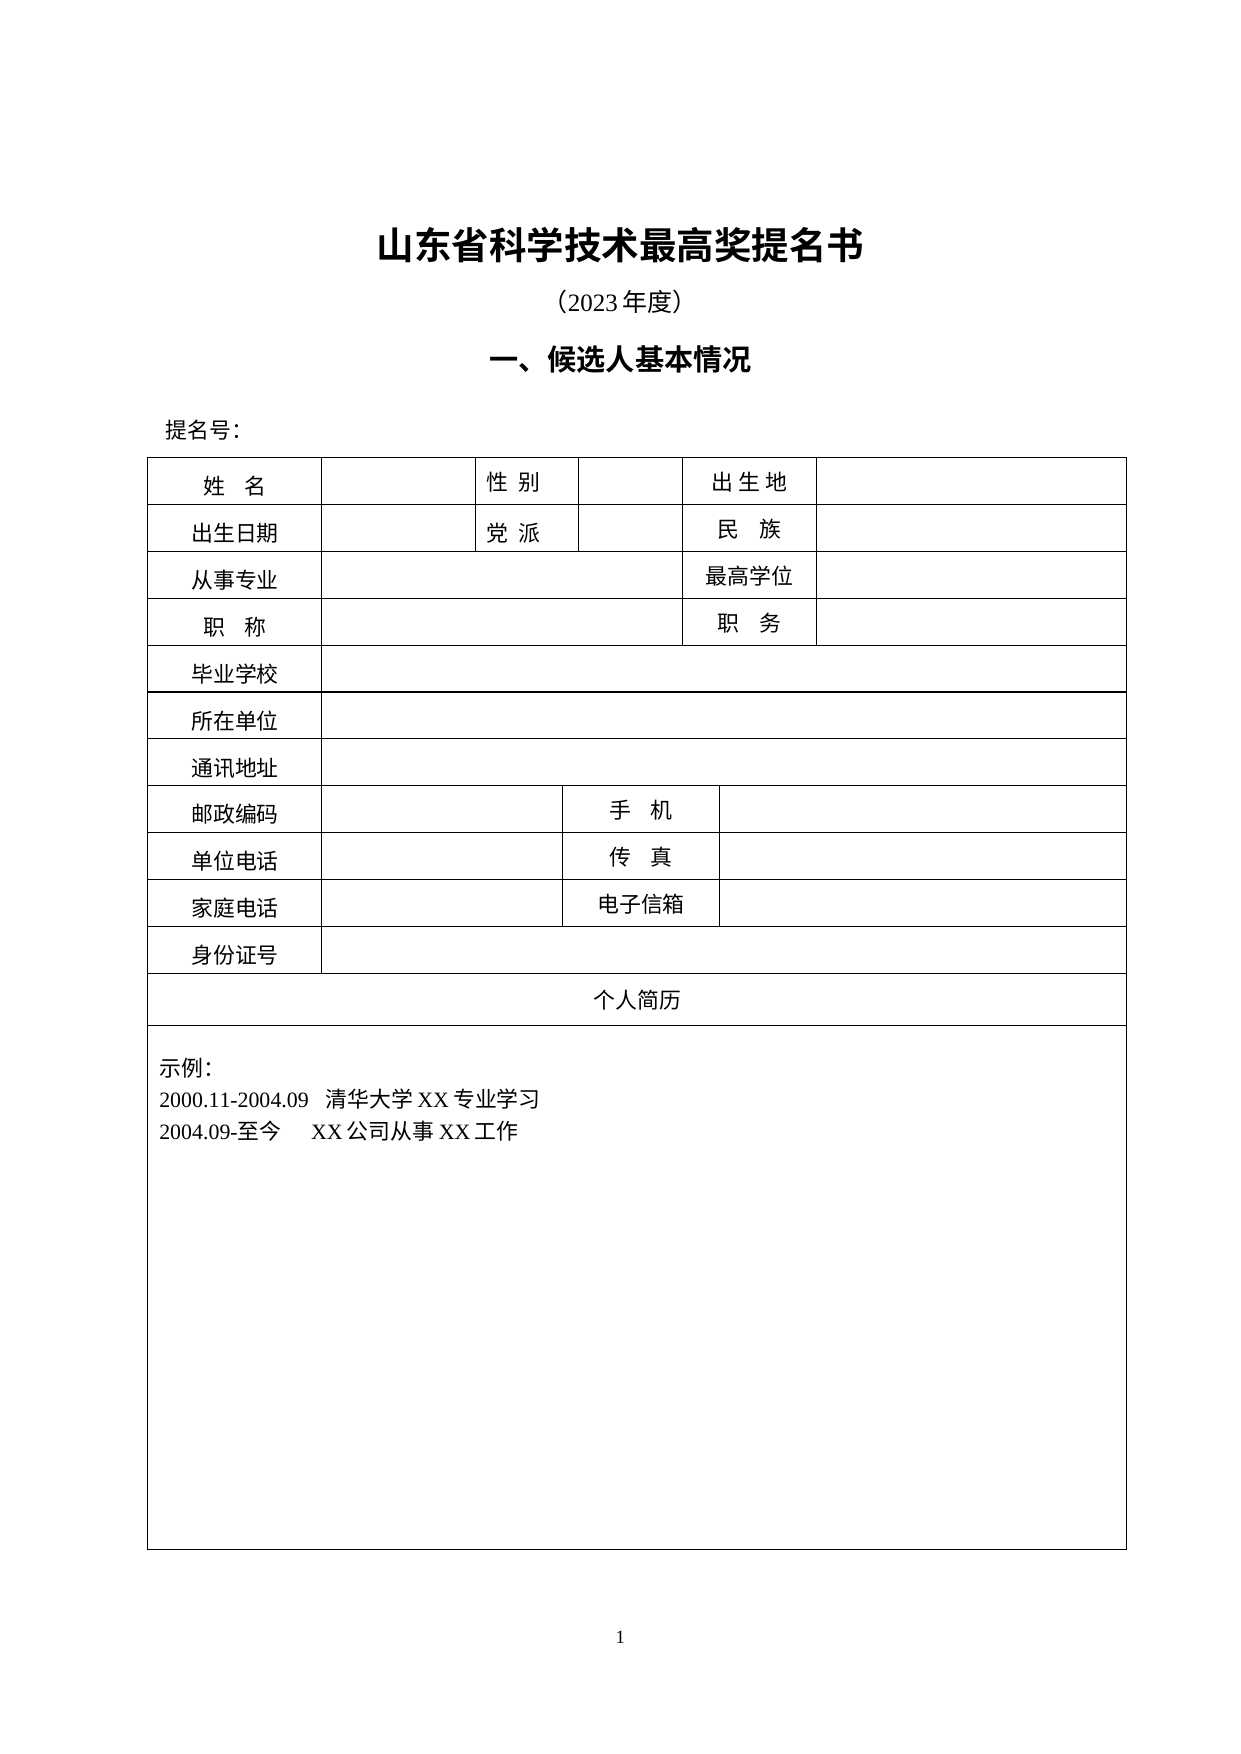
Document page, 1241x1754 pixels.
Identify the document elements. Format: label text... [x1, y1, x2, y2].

table_cell 电子信箱 [563, 880, 719, 926]
table_cell [817, 552, 1126, 598]
table_header 性 别 [476, 458, 578, 504]
table_cell 邮政编码 [148, 786, 321, 832]
table_cell [720, 786, 1126, 832]
table_cell [817, 599, 1126, 644]
table_cell [322, 927, 1126, 973]
table_cell 传 真 [563, 833, 719, 879]
table_cell [579, 505, 682, 551]
table_header 姓 名 [148, 458, 321, 504]
table_cell [322, 505, 475, 551]
table_cell 个人简历 [148, 974, 1126, 1024]
table_cell [817, 505, 1126, 551]
table_header 出 生 地 [683, 458, 816, 504]
table_cell [322, 599, 682, 644]
table_cell [322, 693, 1126, 738]
table_cell [322, 739, 1126, 785]
table_cell 手 机 [563, 786, 719, 832]
table_cell [322, 552, 682, 598]
table_cell 职 称 [148, 599, 321, 644]
table_cell 党 派 [476, 505, 578, 551]
table_cell [322, 880, 562, 926]
table_cell 家庭电话 [148, 880, 321, 926]
text （2023年度） [165, 283, 1075, 319]
subtitle 山东省科学技术最高奖提名书 [165, 216, 1075, 270]
table_cell [720, 833, 1126, 879]
table_cell 所在单位 [148, 693, 321, 738]
table_header [579, 458, 682, 504]
table_cell 身份证号 [148, 927, 321, 973]
table_cell 单位电话 [148, 833, 321, 879]
table_cell 从事专业 [148, 552, 321, 598]
table_cell 职 务 [683, 599, 816, 644]
table_cell [322, 786, 562, 832]
text 提名号： [165, 413, 1075, 444]
table_cell 出生日期 [148, 505, 321, 551]
table_cell 通讯地址 [148, 739, 321, 785]
table_cell 示例： 2000.11-2004.09 清华大学XX专业学习 2004.09-至今 XX公司从事XX工作 [148, 1026, 1126, 1549]
table_cell 民 族 [683, 505, 816, 551]
table_cell [322, 833, 562, 879]
table_header [322, 458, 475, 504]
table_cell 毕业学校 [148, 646, 321, 691]
table_cell [322, 646, 1126, 691]
text 一、候选人基本情况 [165, 337, 1075, 379]
table_header [817, 458, 1126, 504]
table_cell [720, 880, 1126, 926]
table_cell 最高学位 [683, 552, 816, 598]
